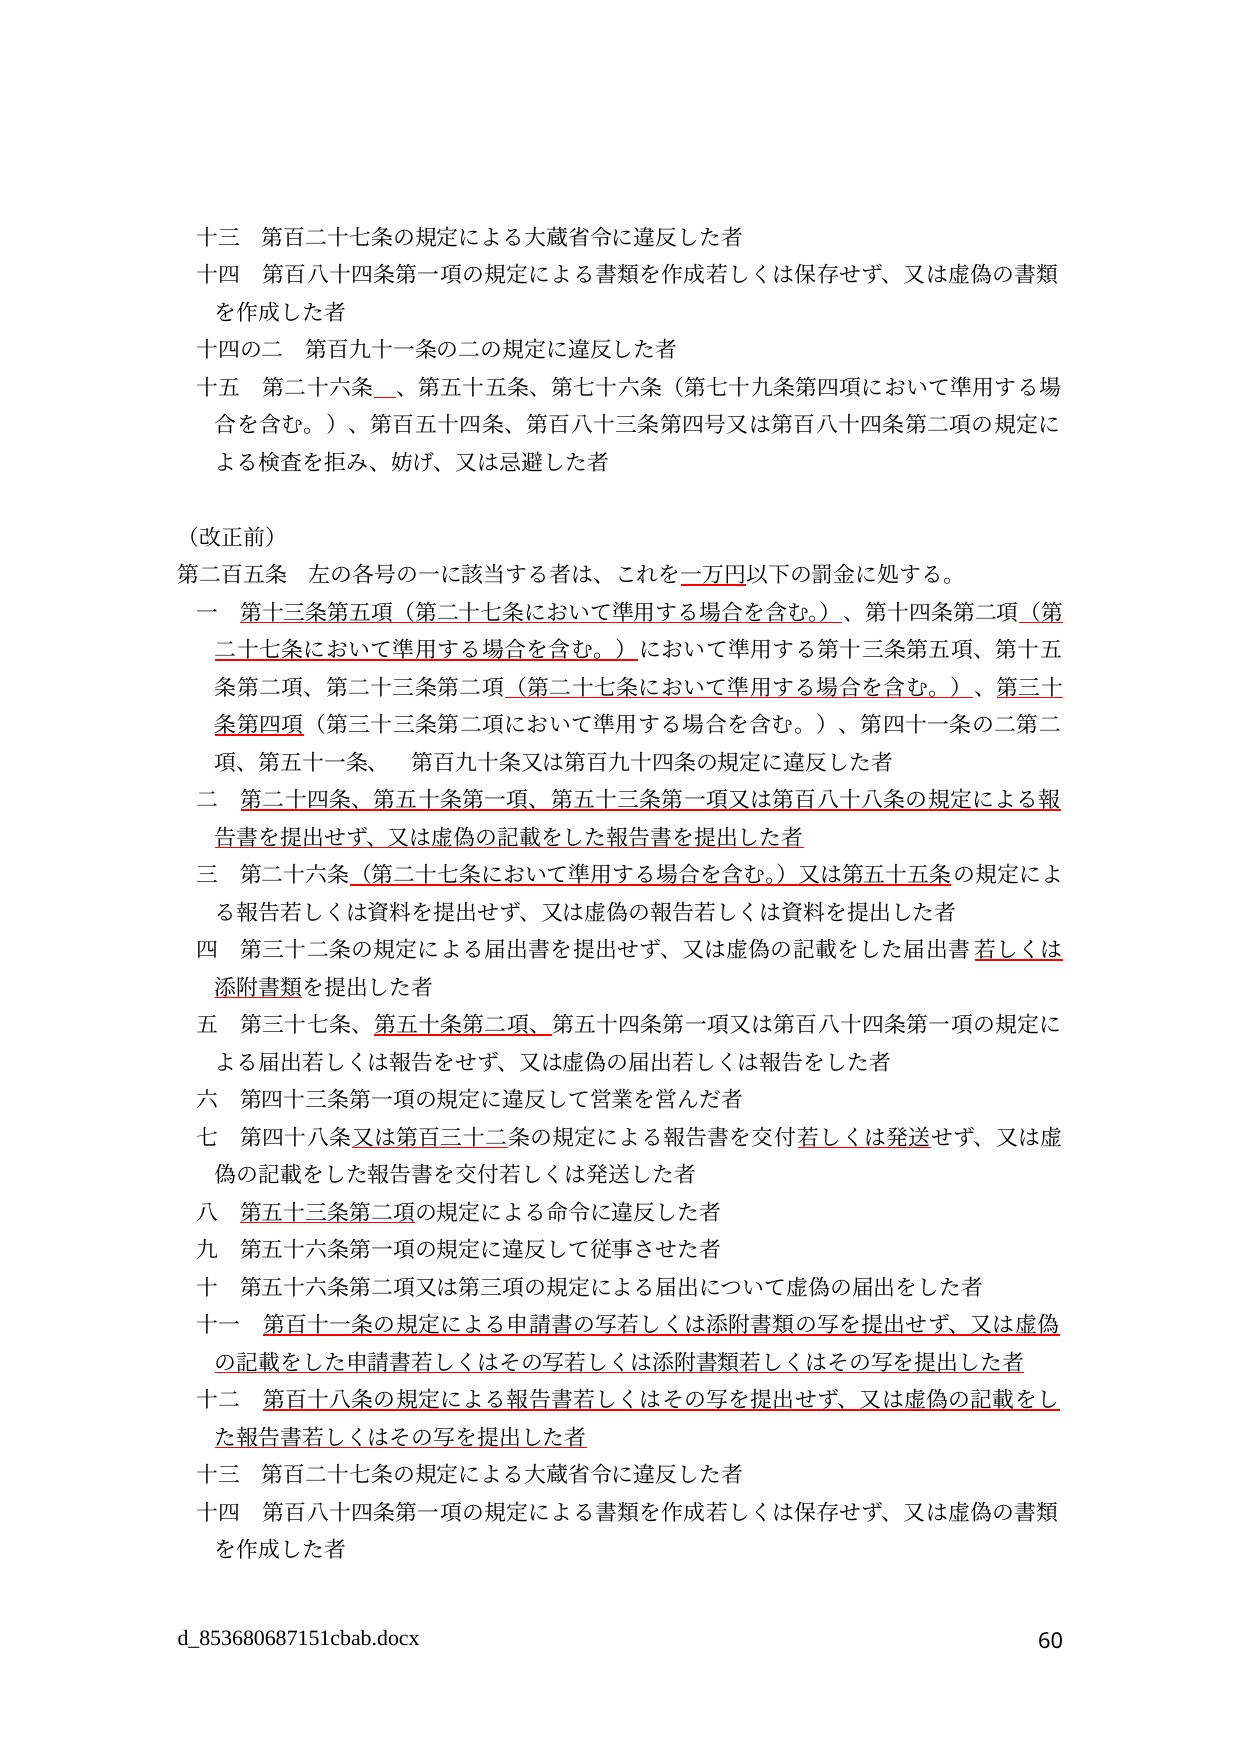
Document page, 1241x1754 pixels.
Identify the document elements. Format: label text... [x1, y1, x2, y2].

text 四 第三十二条の規定による届出書を提出せず、又は虚偽の記載をした届出書若しくは添附書類を提出した者 [196, 929, 1063, 1004]
text 十 第五十六条第二項又は第三項の規定による届出について虚偽の届出をした者 [196, 1267, 1063, 1304]
text 十一 第百十一条の規定による申請書の写若しくは添附書類の写を提出せず、又は虚偽の記載をした申請書若しくはその写若しくは添附書類若しくはその写を提出した者 [196, 1304, 1063, 1379]
text 五 第三十七条、第五十条第二項、第五十四条第一項又は第百八十四条第一項の規定による届出若しくは報告をせず、又は虚偽の届出若しくは報告をした者 [196, 1004, 1063, 1079]
text 三 第二十六条（第二十七条において準用する場合を含む｡）又は第五十五条の規定による報告若しくは資料を提出せず、又は虚偽の報告若しくは資料を提出した者 [196, 854, 1063, 929]
text 十五 第二十六条 、第五十五条、第七十六条（第七十九条第四項において準用する場合を含む。）、第百五十四条、第百八十三条第四号又は第百八十四条第二項の規定による検査を拒み、妨げ、又は忌避した者 [196, 367, 1063, 479]
text 七 第四十八条又は第百三十二条の規定による報告書を交付若しくは発送せず、又は虚偽の記載をした報告書を交付若しくは発送した者 [196, 1117, 1063, 1192]
text 十四 第百八十四条第一項の規定による書類を作成若しくは保存せず、又は虚偽の書類を作成した者 [196, 254, 1063, 329]
text 十二 第百十八条の規定による報告書若しくはその写を提出せず、又は虚偽の記載をした報告書若しくはその写を提出した者 [196, 1379, 1063, 1454]
text 十四 第百八十四条第一項の規定による書類を作成若しくは保存せず、又は虚偽の書類を作成した者 [196, 1492, 1063, 1567]
text 二 第二十四条、第五十条第一項、第五十三条第一項又は第百八十八条の規定による報告書を提出せず、又は虚偽の記載をした報告書を提出した者 [196, 779, 1063, 854]
text 八 第五十三条第二項の規定による命令に違反した者 [196, 1192, 1063, 1229]
text 一 第十三条第五項（第二十七条において準用する場合を含む｡）、第十四条第二項（第二十七条において準用する場合を含む。）において準用する第十三条第五項、第十五条第二項、第二十三条第二項（第二十七条において準用する場合を含む。）、第三十条第四項（第三十三条第二項において準用する場合を含む。）、第四十一条の二第二項、第五十一条、 第百九十条又は第百九十四条の規定に違反した者 [196, 592, 1063, 779]
text 第二百五条 左の各号の一に該当する者は、これを一万円以下の罰金に処する。 [177, 554, 1063, 592]
text 九 第五十六条第一項の規定に違反して従事させた者 [196, 1229, 1063, 1267]
text 十三 第百二十七条の規定による大蔵省令に違反した者 [196, 217, 1063, 254]
text 十三 第百二十七条の規定による大蔵省令に違反した者 [196, 1454, 1063, 1492]
text 十四の二 第百九十一条の二の規定に違反した者 [196, 329, 1063, 367]
text （改正前） [177, 517, 1063, 554]
text 六 第四十三条第一項の規定に違反して営業を営んだ者 [196, 1079, 1063, 1117]
